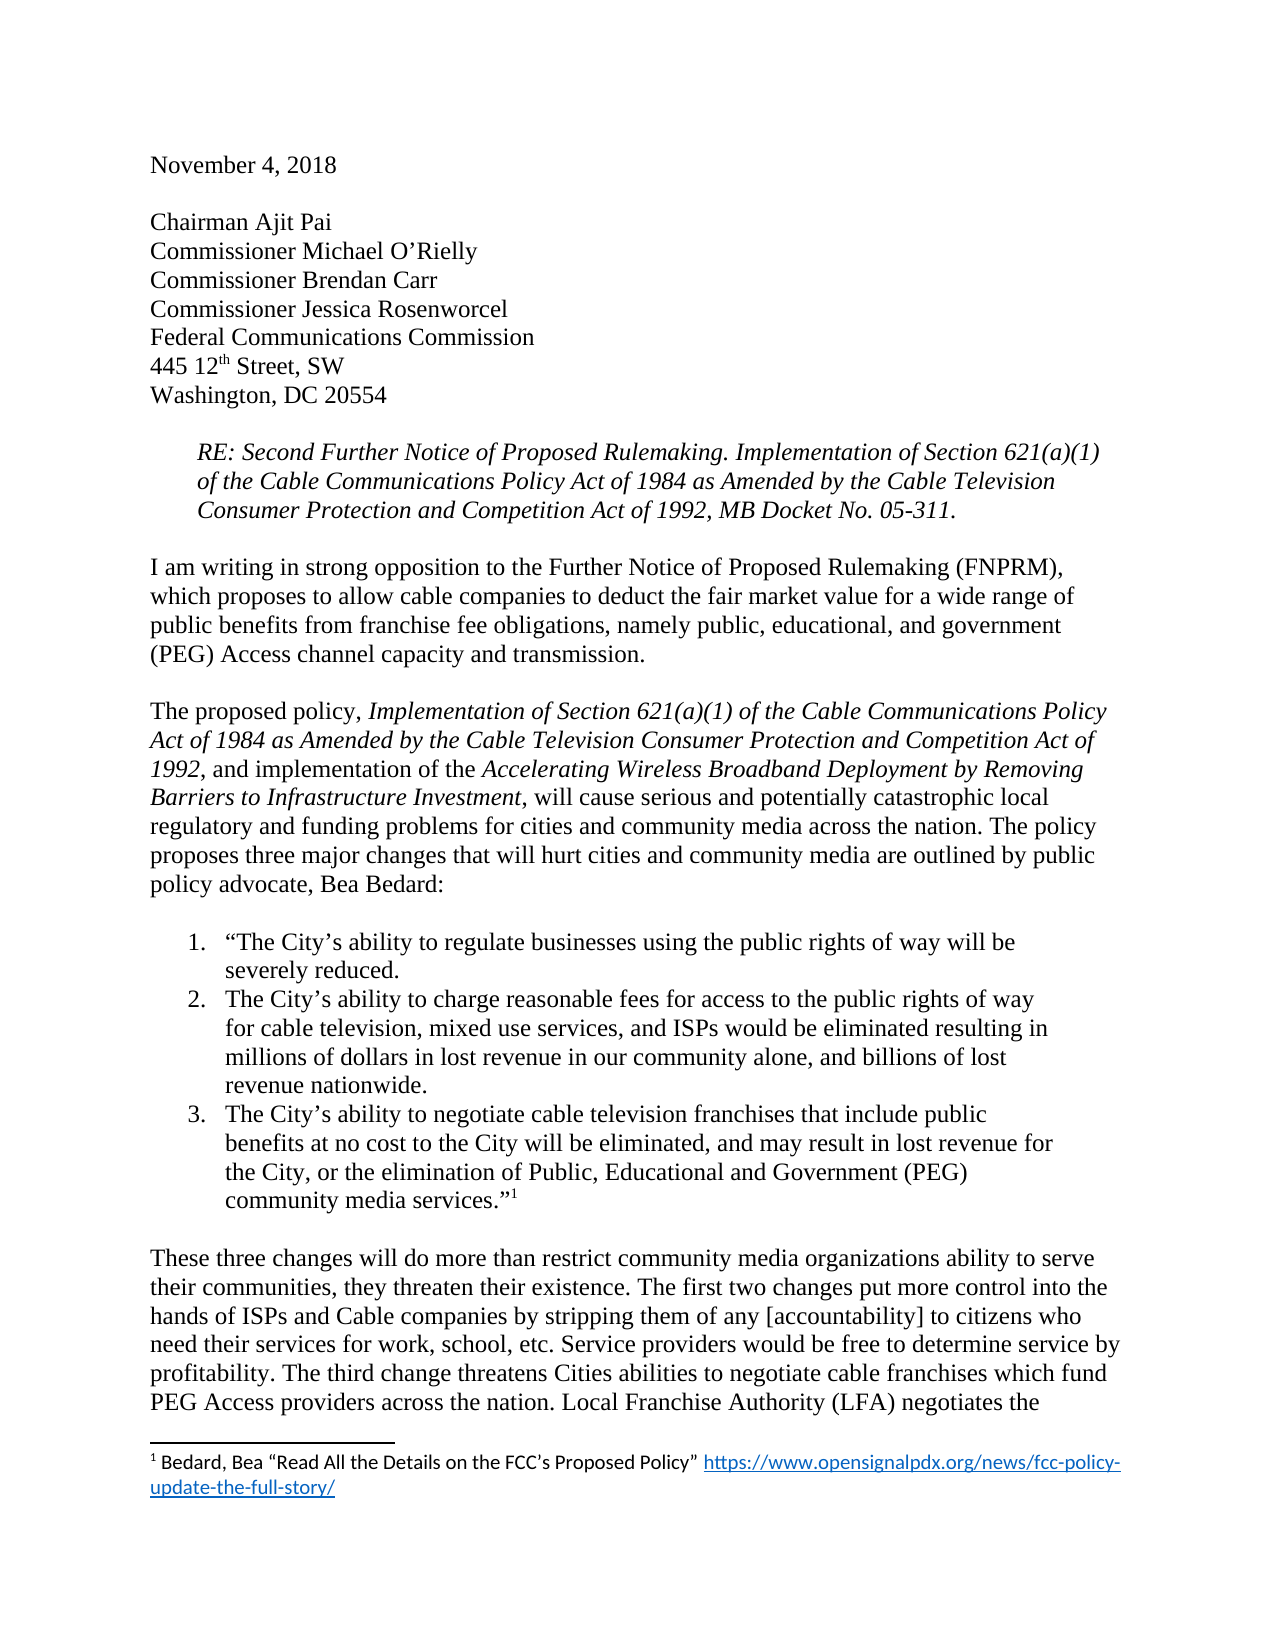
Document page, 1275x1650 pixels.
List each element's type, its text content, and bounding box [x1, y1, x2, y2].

list “The City’s ability to regulate businesses using the public rights of way will be severely reduced. [187, 927, 1059, 984]
list The City’s ability to negotiate cable television franchises that include public benefits at no cost to the City will be eliminated, and may result in lost revenue for the City, or the elimination of Public, Educational and Government (PEG) community media services.” [187, 1099, 1059, 1214]
text The proposed policy, Implementation of Section 621(a)(1) of the Cable Communications Policy Act of 1984 as Amended by the Cable Television Consumer Protection and Competition Act of 1992, and implementation of the Accelerating Wireless Broadband Deployment by Removing Barriers to Infrastructure Investment, will cause serious and potentially catastrophic local regulatory and funding problems for cities and community media across the nation. The policy proposes three major changes that will hurt cities and community media are outlined by public policy advocate, Bea Bedard: [150, 696, 1125, 897]
text Federal Communications Commission [150, 322, 1125, 351]
text 445 12th Street, SW [150, 351, 1125, 380]
text RE: Second Further Notice of Proposed Rulemaking. Implementation of Section 621(a)(1) of the Cable Communications Policy Act of 1984 as Amended by the Cable Television Consumer Protection and Competition Act of 1992, MB Docket No. 05-311. [197, 437, 1125, 524]
text I am writing in strong opposition to the Further Notice of Proposed Rulemaking (FNPRM), which proposes to allow cable companies to deduct the fair market value for a wide range of public benefits from franchise fee obligations, namely public, educational, and government (PEG) Access channel capacity and transmission. [150, 552, 1125, 667]
text Commissioner Jessica Rosenworcel [150, 294, 1125, 322]
text Washington, DC 20554 [150, 380, 1125, 409]
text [150, 1243, 1125, 1416]
list The City’s ability to charge reasonable fees for access to the public rights of way for cable television, mixed use services, and ISPs would be eliminated resulting in millions of dollars in lost revenue in our community alone, and billions of lost revenue nationwide. [187, 984, 1059, 1099]
text November 4, 2018 [150, 150, 1125, 179]
text Chairman Ajit Pai [150, 207, 1125, 236]
text Commissioner Michael O’Rielly [150, 236, 1125, 265]
text Commissioner Brendan Carr [150, 265, 1125, 294]
